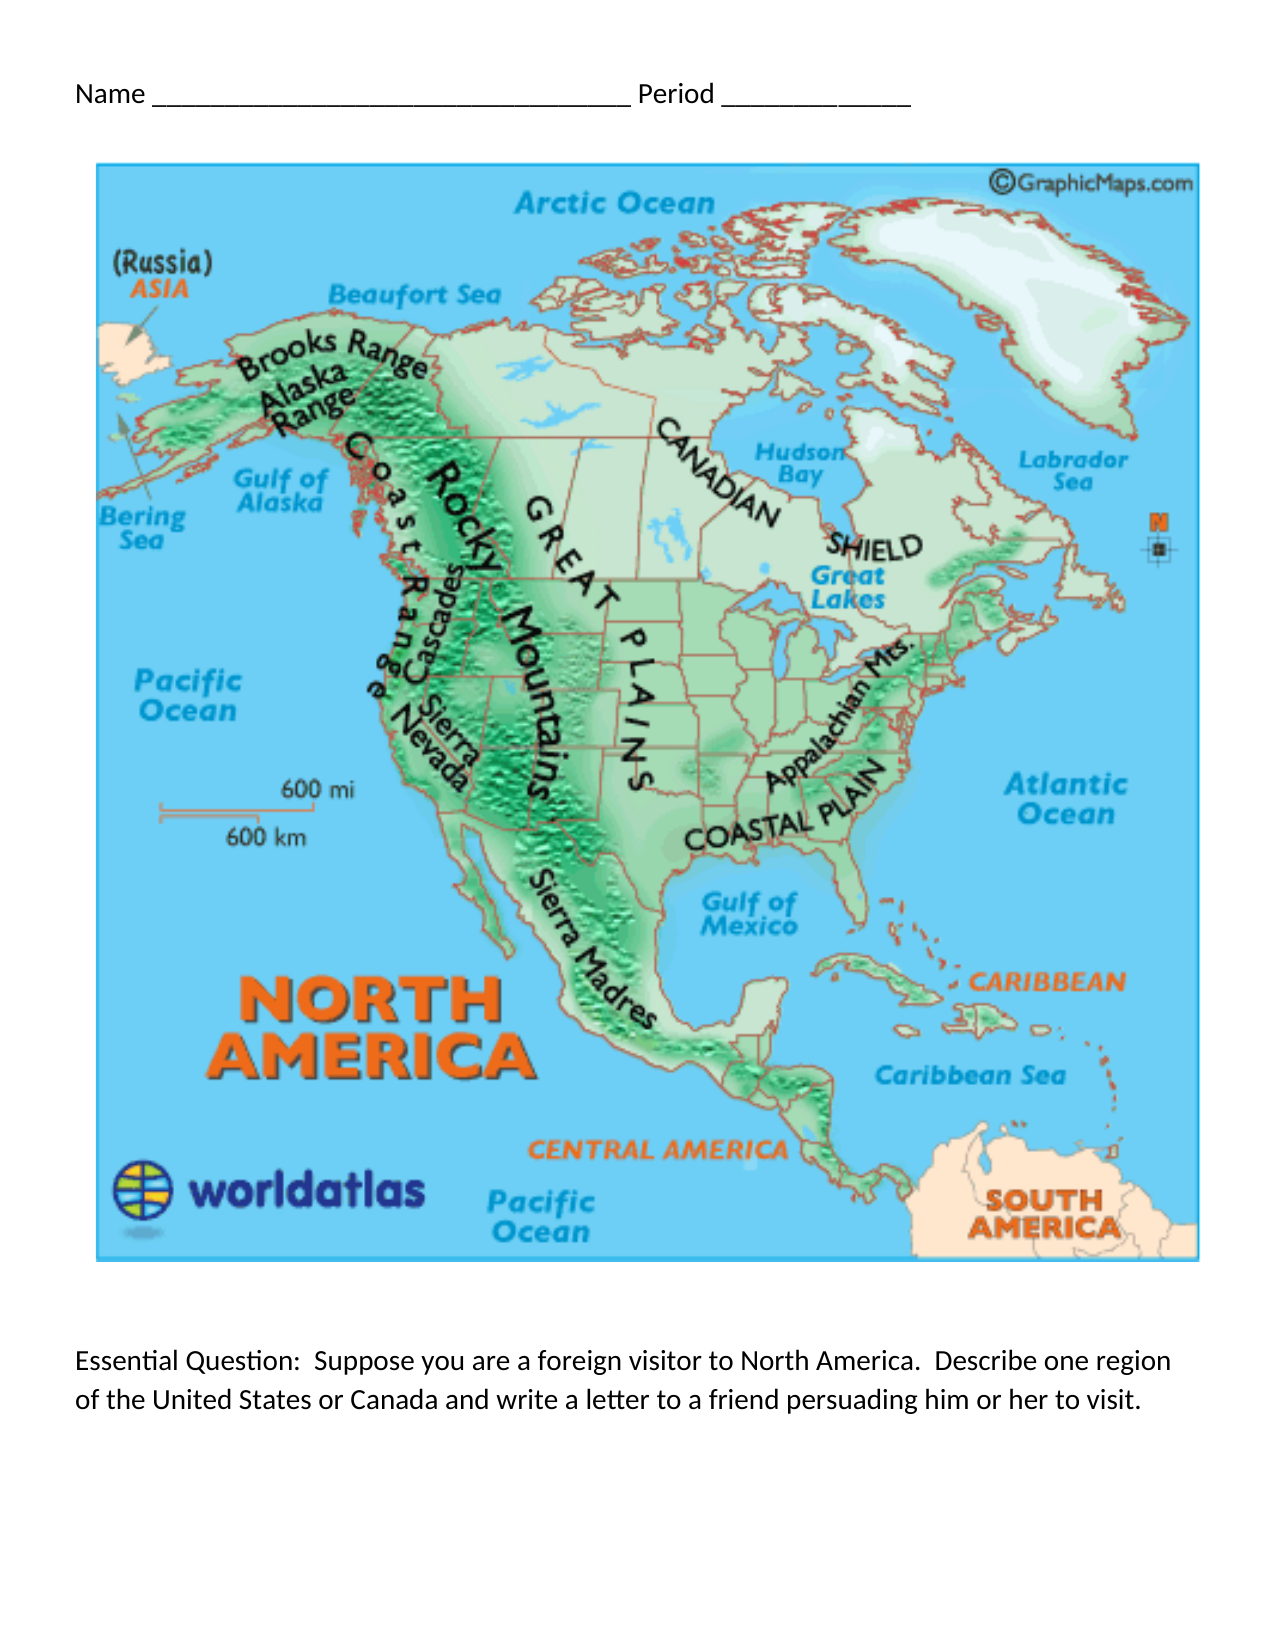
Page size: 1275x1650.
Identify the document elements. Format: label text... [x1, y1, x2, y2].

text Name _________________________________ Period _____________ [75, 75, 1200, 111]
text Essential Question: Suppose you are a foreign visitor to North America. Describe one region of the United States or Canada and write a letter to a friend persuading him or her to visit. [75, 1342, 1200, 1416]
picture [95, 162, 1203, 1262]
